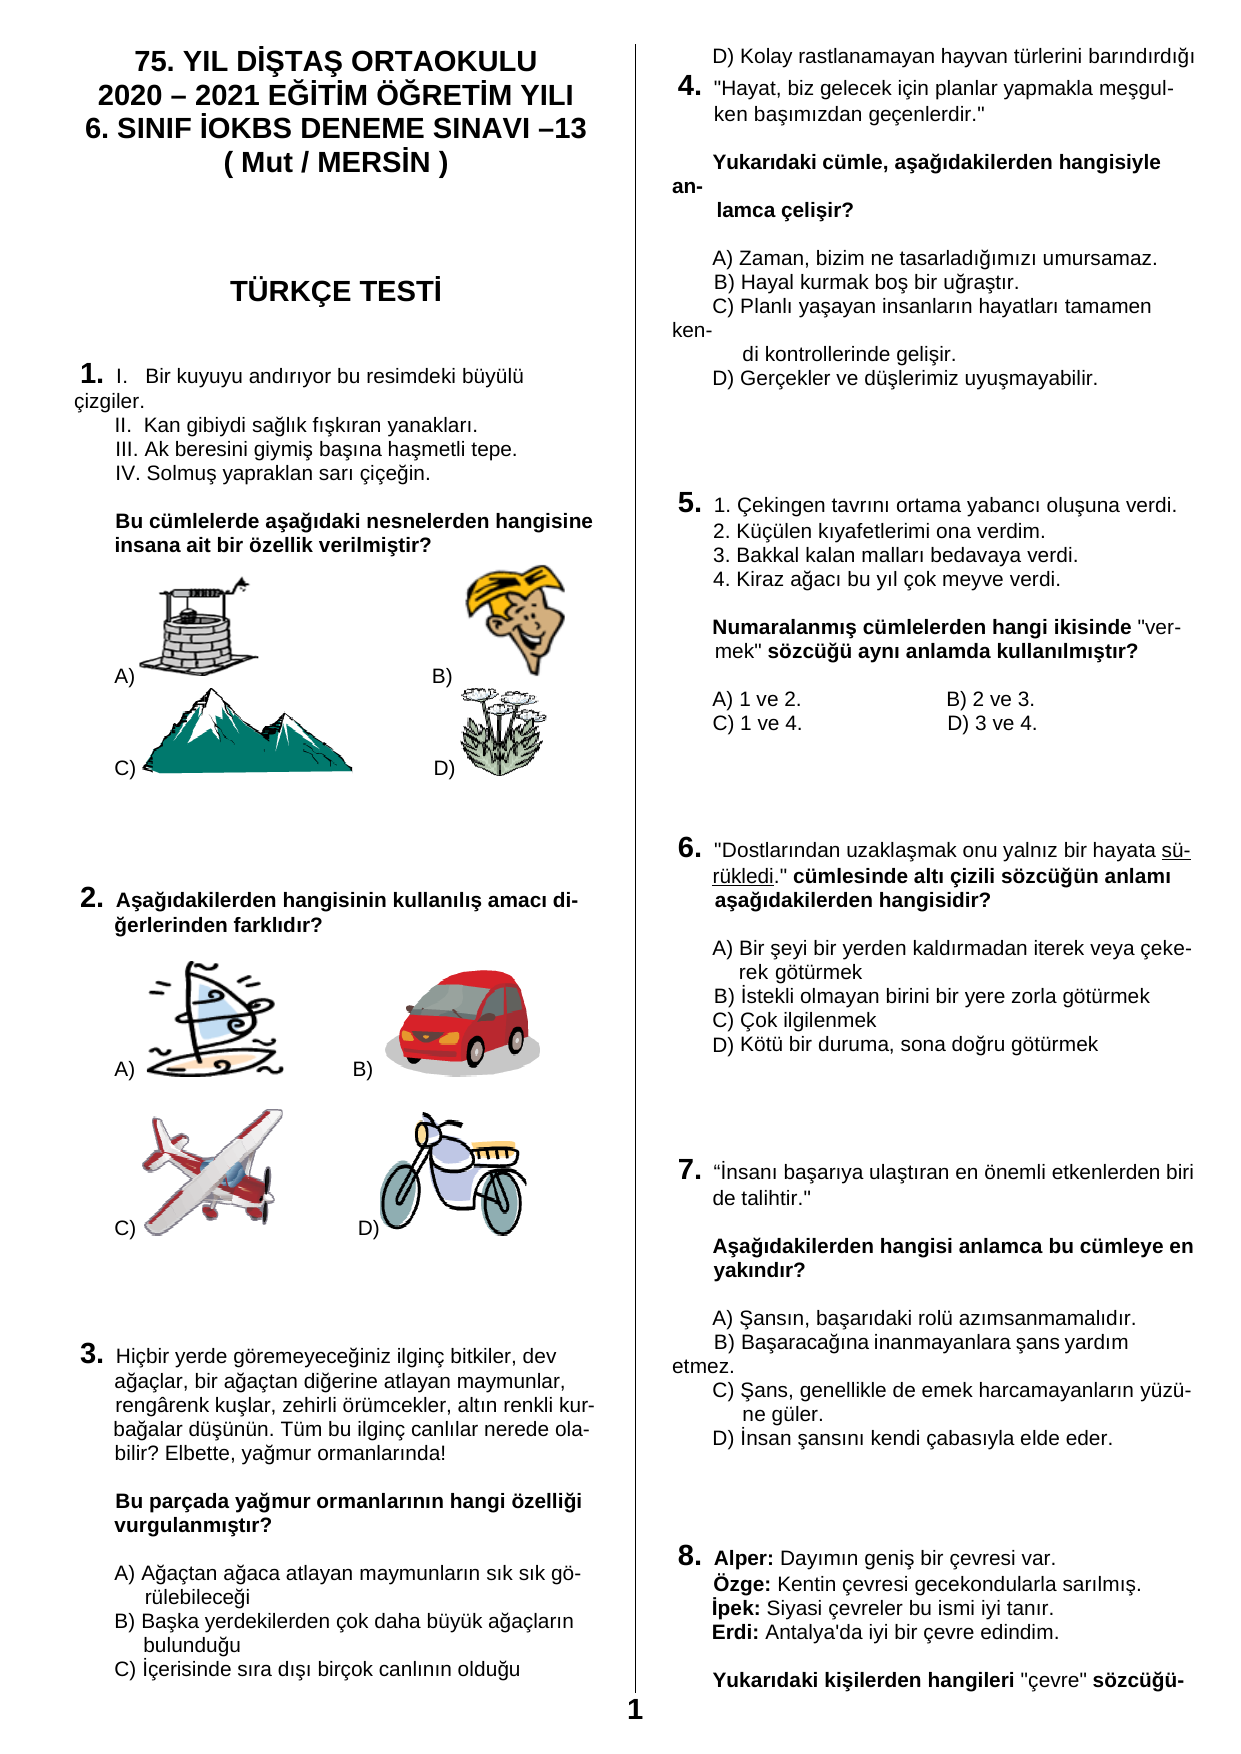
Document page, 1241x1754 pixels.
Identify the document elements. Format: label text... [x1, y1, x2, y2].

text Numaralanmış cümlelerden hangi ikisinde "ver- [672, 614, 1196, 638]
text C) İçerisinde sıra dışı birçok canlının olduğu [74, 1657, 598, 1681]
text Özge: Kentin çevresi gecekondularla sarılmış. [672, 1572, 1196, 1596]
text Aşağıdakilerden hangisi anlamca bu cümleye en [672, 1234, 1196, 1258]
picture [142, 688, 353, 776]
text D) Kolay rastlanamayan hayvan türlerini barındırdığı [672, 44, 1196, 68]
text D) İnsan şansını kendi çabasıyla elde eder. [672, 1426, 1196, 1449]
text 8. Alper: Dayımın geniş bir çevresi var. [672, 1538, 1196, 1572]
text 5. 1. Çekingen tavrını ortama yabancı oluşuna verdi. [672, 485, 1196, 519]
text bilir? Elbette, yağmur ormanlarında! [74, 1441, 598, 1465]
text B) Hayal kurmak boş bir uğraştır. [672, 269, 1196, 293]
text 3. Bakkal kalan malları bedavaya verdi. [672, 543, 1196, 567]
text ne güler. [672, 1402, 1196, 1426]
text Bu cümlelerde aşağıdaki nesnelerden hangisine [74, 509, 598, 533]
text A) Ağaçtan ağaca atlayan maymunların sık sık gö- [74, 1561, 598, 1585]
text ğerlerinden farklıdır? [74, 913, 598, 937]
text ( Mut / MERSİN ) [74, 145, 598, 178]
text A) Şansın, başarıdaki rolü azımsanmamalıdır. [672, 1306, 1196, 1330]
text 2. Küçülen kıyafetlerimi ona verdim. [672, 519, 1196, 543]
text D) Kötü bir duruma, sona doğru götürmek [672, 1031, 1196, 1057]
text C) Çok ilgilenmek [672, 1007, 1196, 1031]
text de talihtir." [672, 1186, 1196, 1210]
picture [380, 1112, 527, 1236]
text D) Gerçekler ve düşlerimiz uyuşmayabilir. [672, 365, 1196, 389]
picture [135, 573, 259, 684]
text bulunduğu [74, 1633, 598, 1657]
text rükledi." cümlesinde altı çizili sözcüğün anlamı [672, 864, 1196, 888]
text di kontrollerinde gelişir. [672, 341, 1196, 365]
text rülebileceği [74, 1585, 598, 1609]
text B) İstekli olmayan birini bir yere zorla götürmek [672, 983, 1196, 1007]
text Bu parçada yağmur ormanlarının hangi özelliği [74, 1489, 598, 1513]
text A) Zaman, bizim ne tasarladığımızı umursamaz. [672, 246, 1196, 269]
picture [460, 688, 547, 776]
text TÜRKÇE TESTİ [74, 274, 598, 308]
text lamca çelişir? [672, 198, 1196, 222]
text 1. I. Bir kuyuyu andırıyor bu resimdeki büyülü çizgiler. [74, 356, 598, 413]
text 3. Hiçbir yerde göremeyeceğiniz ilginç bitkiler, dev [74, 1336, 598, 1369]
text aşağıdakilerden hangisidir? [672, 888, 1196, 912]
text yakındır? [672, 1258, 1196, 1282]
picture [142, 1109, 283, 1236]
text IV. Solmuş yapraklan sarı çiçeğin. [74, 461, 598, 485]
text İpek: Siyasi çevreler bu ismi iyi tanır. [672, 1596, 1196, 1619]
text C) Planlı yaşayan insanların hayatları tamamen ken- [672, 293, 1196, 341]
text 4. Kiraz ağacı bu yıl çok meyve verdi. [672, 567, 1196, 591]
picture [385, 970, 540, 1077]
picture [458, 557, 576, 684]
text rengârenk kuşlar, zehirli örümcekler, altın renkli kur- [74, 1393, 598, 1417]
text 4. "Hayat, biz gelecek için planlar yapmakla meşgul- [672, 68, 1196, 102]
text ken başımızdan geçenlerdir." [672, 102, 1196, 126]
text bağalar düşünün. Tüm bu ilginç canlılar nerede ola- [74, 1417, 598, 1441]
text ağaçlar, bir ağaçtan diğerine atlayan maymunlar, [74, 1369, 598, 1393]
text 2020 – 2021 EĞİTİM ÖĞRETİM YILI [74, 78, 598, 111]
text 2. Aşağıdakilerden hangisinin kullanılış amacı di- [74, 880, 598, 913]
text B) Başaracağına inanmayanlara şans yardım etmez. [672, 1330, 1196, 1378]
picture [146, 961, 284, 1077]
text A) 1 ve 2. B) 2 ve 3. [672, 686, 1196, 710]
text II. Kan gibiydi sağlık fışkıran yanakları. [74, 413, 598, 437]
text A) Bir şeyi bir yerden kaldırmadan iterek veya çeke- [672, 936, 1196, 959]
text 6. SINIF İOKBS DENEME SINAVI –13 [74, 111, 598, 145]
text Erdi: Antalya'da iyi bir çevre edindim. [672, 1619, 1196, 1643]
text C) 1 ve 4. D) 3 ve 4. [672, 710, 1196, 734]
text mek" sözcüğü aynı anlamda kullanılmıştır? [672, 638, 1196, 662]
text Yukarıdaki kişilerden hangileri "çevre" sözcüğü- [672, 1667, 1196, 1691]
text rek götürmek [672, 959, 1196, 983]
text B) Başka yerdekilerden çok daha büyük ağaçların [74, 1609, 598, 1633]
text vurgulanmıştır? [74, 1513, 598, 1537]
text insana ait bir özellik verilmiştir? [74, 533, 598, 557]
text 75. YIL DİŞTAŞ ORTAOKULU [74, 44, 598, 78]
text Yukarıdaki cümle, aşağıdakilerden hangisiyle an- [672, 150, 1196, 198]
text III. Ak beresini giymiş başına haşmetli tepe. [74, 437, 598, 461]
text 7. “İnsanı başarıya ulaştıran en önemli etkenlerden biri [672, 1152, 1196, 1186]
text C) Şans, genellikle de emek harcamayanların yüzü- [672, 1378, 1196, 1402]
text 6. "Dostlarından uzaklaşmak onu yalnız bir hayata sü- [672, 830, 1196, 864]
